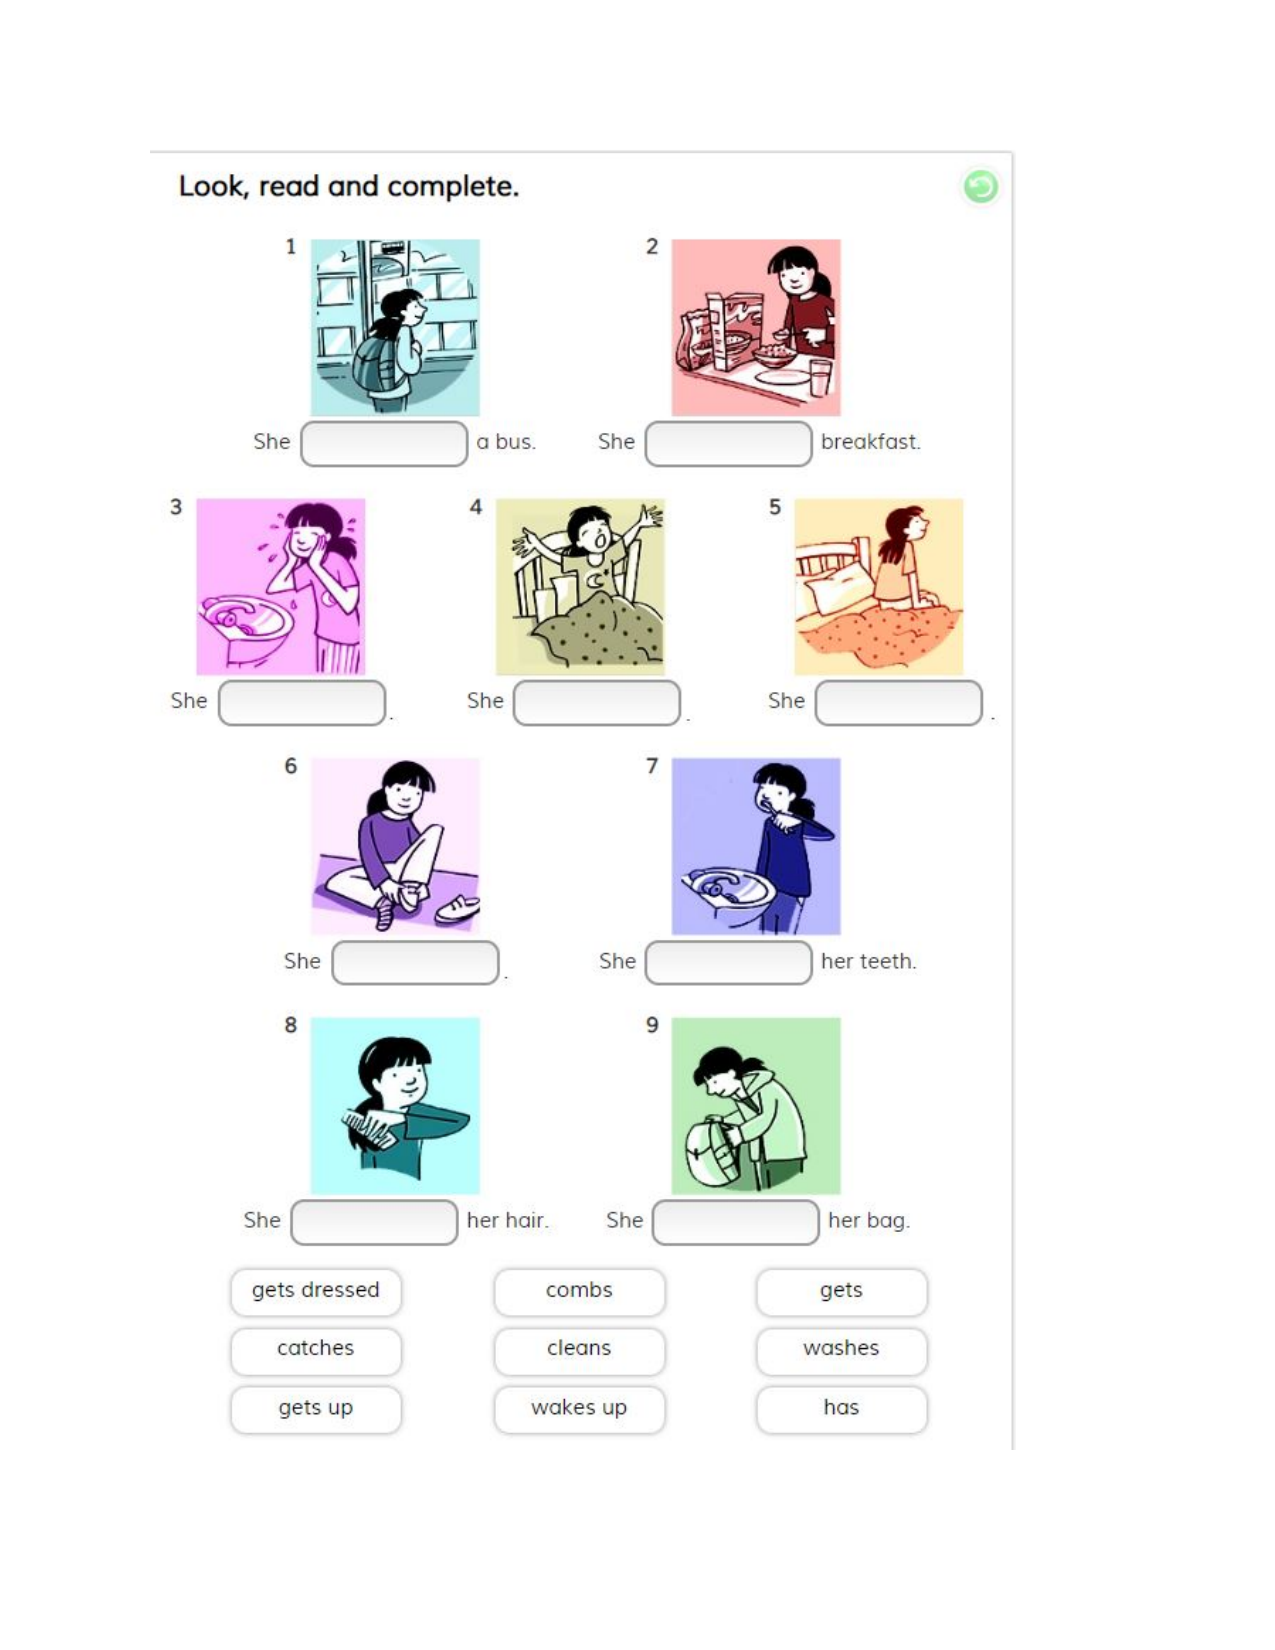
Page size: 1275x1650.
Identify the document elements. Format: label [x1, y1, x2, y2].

picture [150, 149, 1016, 1450]
